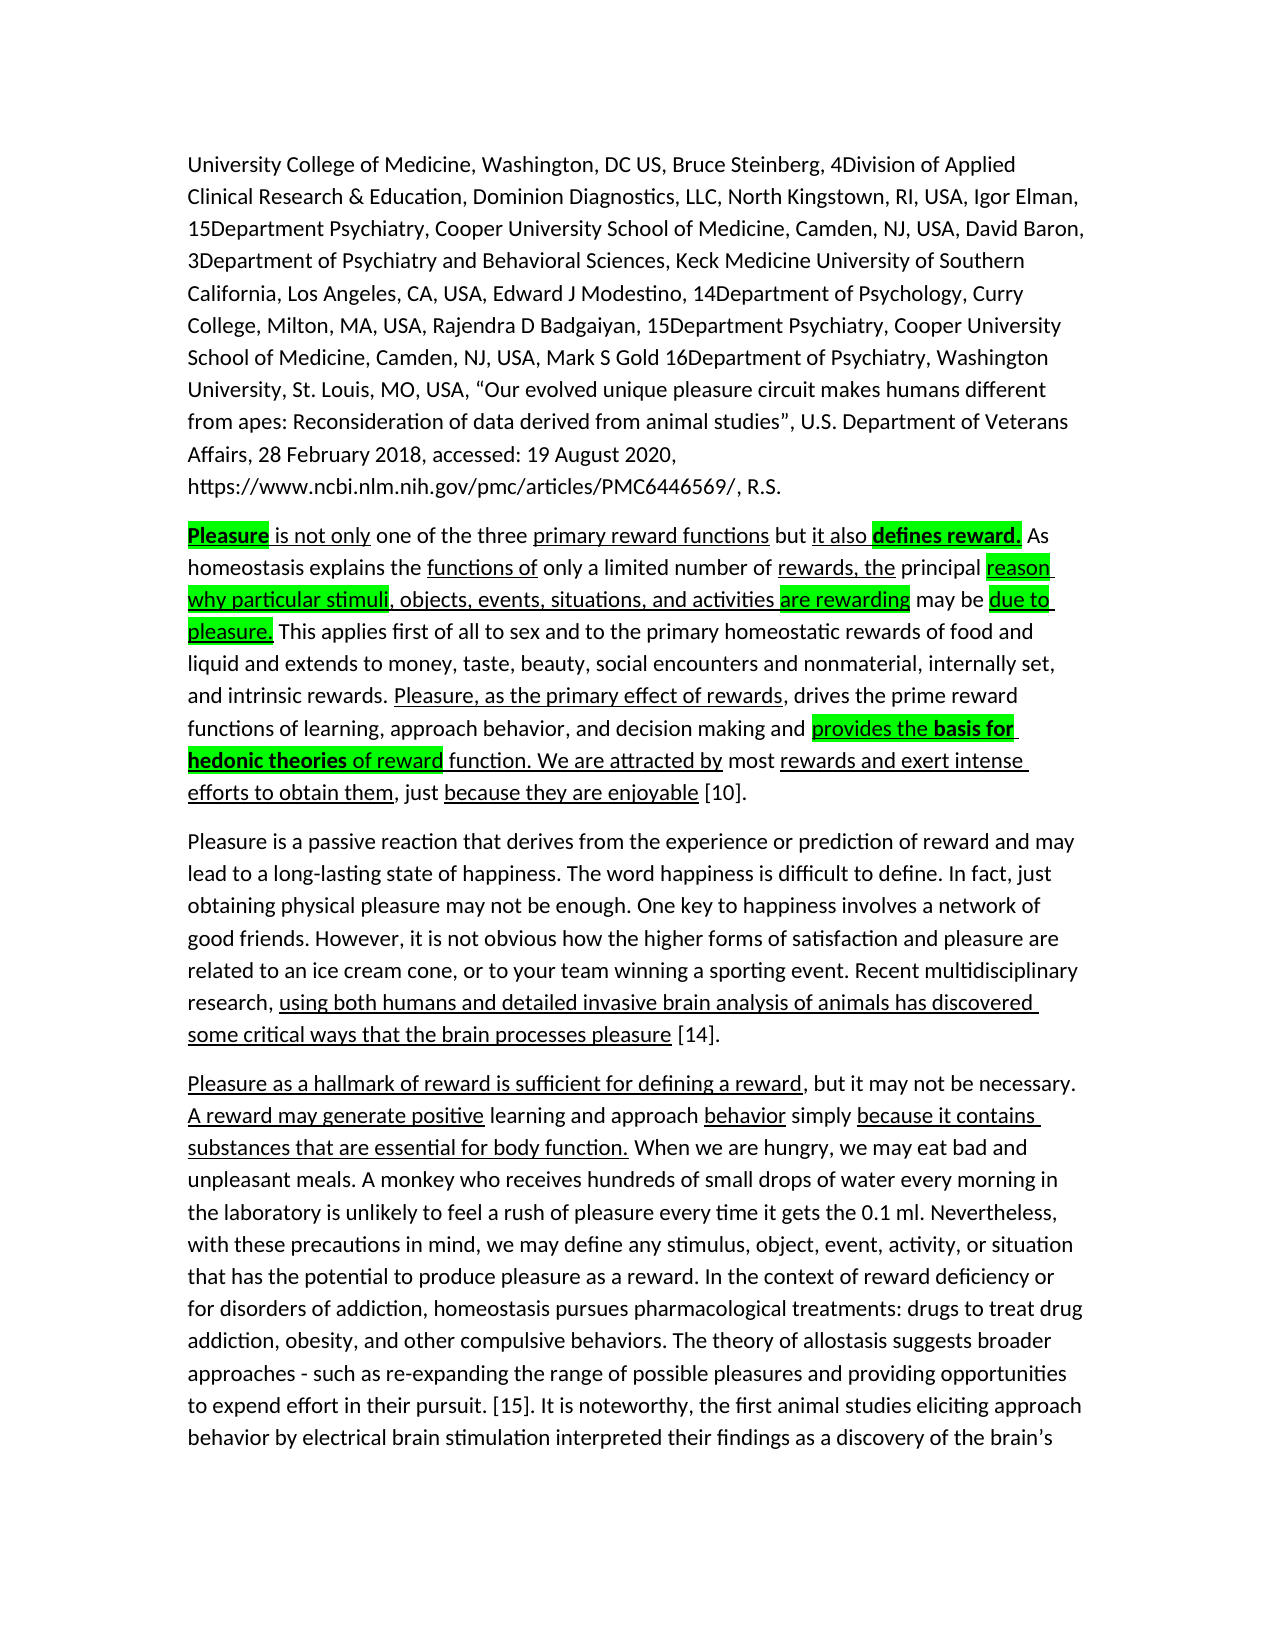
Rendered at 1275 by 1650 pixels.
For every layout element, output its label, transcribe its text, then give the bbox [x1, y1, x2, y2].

text Pleasure is a passive reaction that derives from the experience or prediction of reward and may lead to a long-lasting state of happiness. The word happiness is difficult to define. In fact, just obtaining physical pleasure may not be enough. One key to happiness involves a network of good friends. However, it is not obvious how the higher forms of satisfaction and pleasure are related to an ice cream cone, or to your team winning a sporting event. Recent multidisciplinary research, using both humans and detailed invasive brain analysis of animals has discovered some critical ways that the brain processes pleasure [14]. [187, 827, 1087, 1048]
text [187, 150, 1087, 500]
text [187, 1069, 1087, 1451]
text Pleasure is not only one of the three primary reward functions but it also defines reward. As homeostasis explains the functions of only a limited number of rewards, the principal reason why particular stimuli, objects, events, situations, and activities are rewarding may be due to pleasure. This applies first of all to sex and to the primary homeostatic rewards of food and liquid and extends to money, taste, beauty, social encounters and nonmaterial, internally set, and intrinsic rewards. Pleasure, as the primary effect of rewards, drives the prime reward functions of learning, approach behavior, and decision making and provides the basis for hedonic theories of reward function. We are attracted by most rewards and exert intense efforts to obtain them, just because they are enjoyable [10]. [187, 521, 1087, 806]
